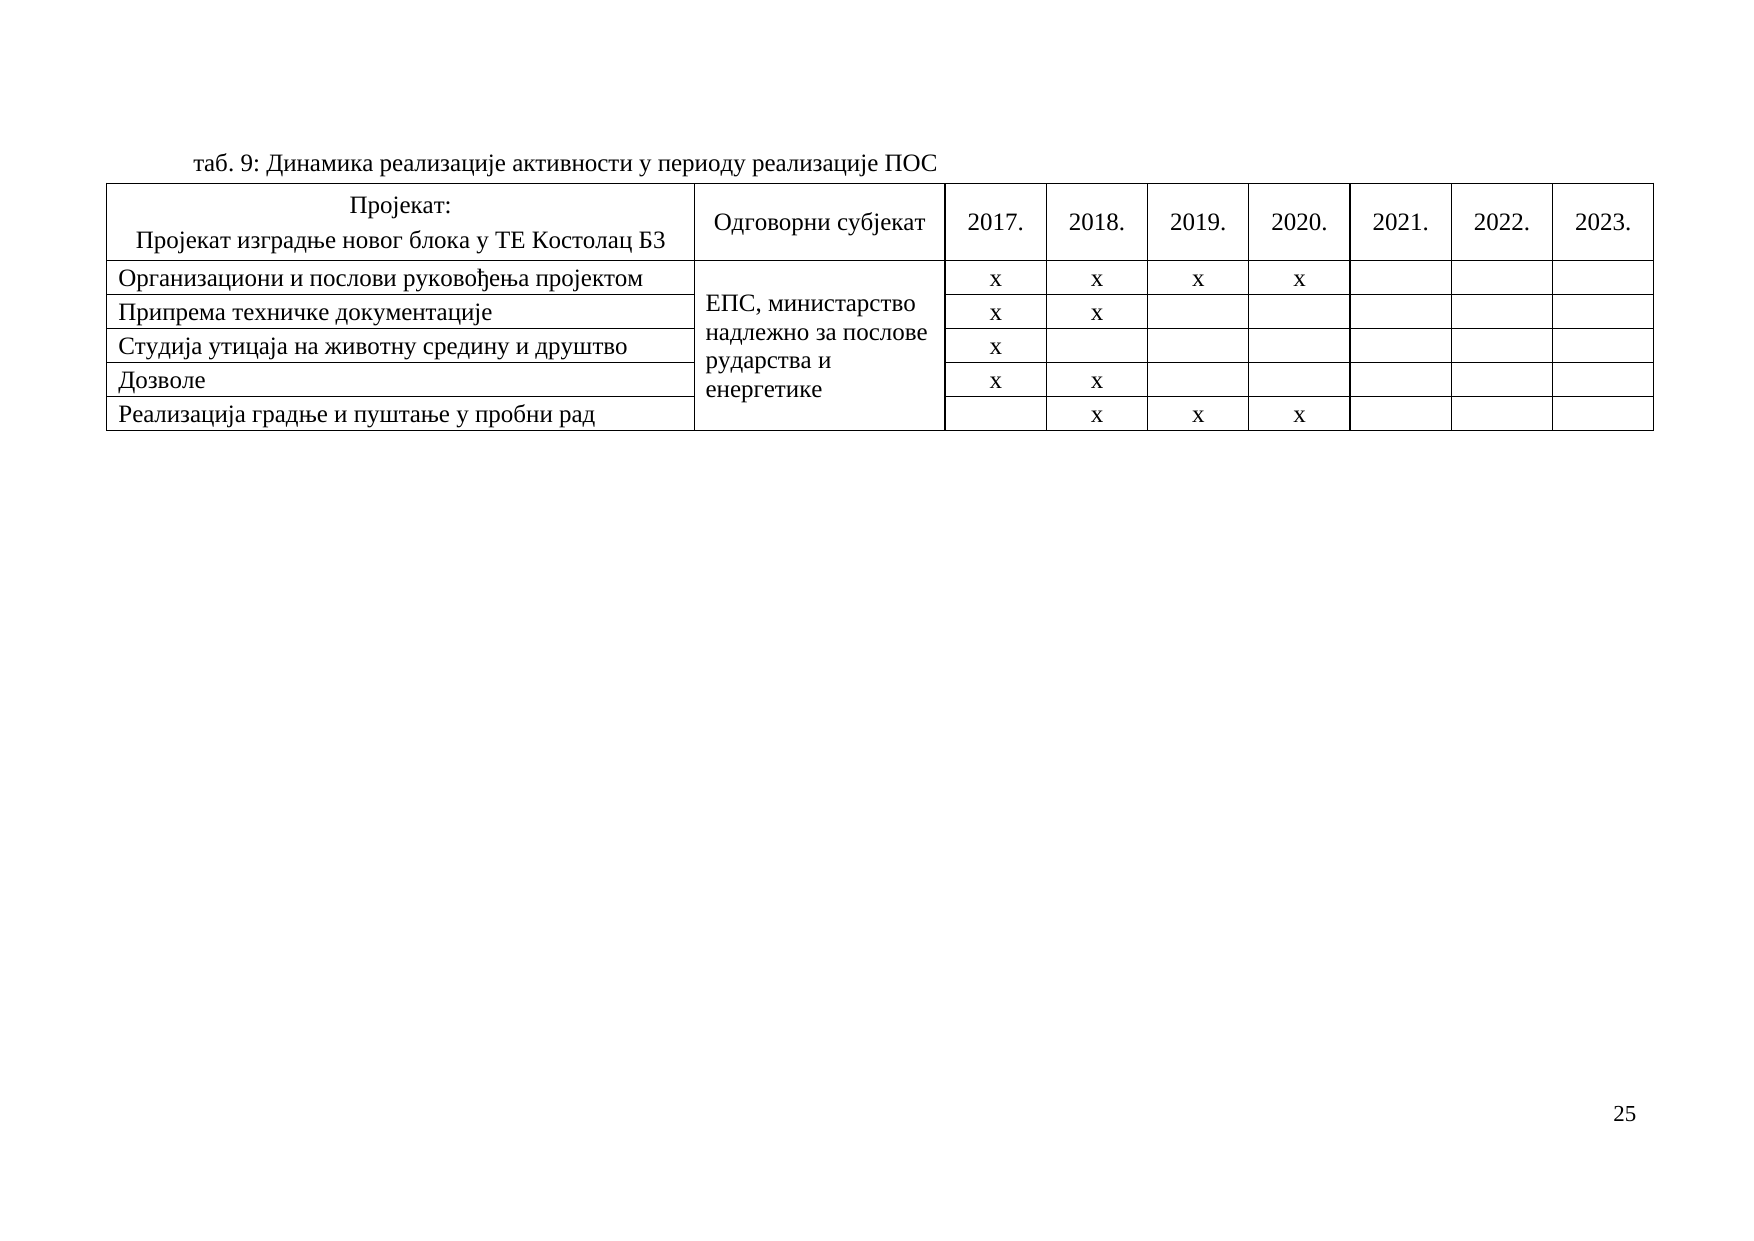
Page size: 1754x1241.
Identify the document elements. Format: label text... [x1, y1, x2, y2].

table_cell [1249, 295, 1349, 328]
table_cell x [946, 363, 1046, 396]
table_header 2022. [1452, 184, 1552, 260]
table_header 2020. [1249, 184, 1349, 260]
table_cell [1351, 363, 1451, 396]
table_cell [1452, 397, 1552, 430]
table_header 2018. [1047, 184, 1147, 260]
table_cell Дозволе [107, 363, 694, 396]
table_cell [946, 397, 1046, 430]
table_cell [1249, 329, 1349, 362]
table_cell x [1148, 261, 1248, 294]
table_cell [1452, 329, 1552, 362]
table_cell x [1249, 397, 1349, 430]
table_cell [1351, 329, 1451, 362]
table_cell [1047, 329, 1147, 362]
table_cell Припрема техничке документације [107, 295, 694, 328]
table_cell x [946, 261, 1046, 294]
table_cell [1452, 261, 1552, 294]
table_cell [1553, 329, 1653, 362]
table_header Одговорни субјекат [695, 184, 944, 260]
table_cell [1553, 363, 1653, 396]
table_cell [1553, 397, 1653, 430]
table_cell [1452, 363, 1552, 396]
table_cell [1553, 295, 1653, 328]
table_header 2017. [946, 184, 1046, 260]
table_header 2021. [1351, 184, 1451, 260]
table_cell x [1148, 397, 1248, 430]
table_cell x [946, 295, 1046, 328]
table_header 2019. [1148, 184, 1248, 260]
table_header Пројекат: Пројекат изградње новог блока у ТЕ Костолац Б3 [107, 184, 694, 260]
table_cell [1452, 295, 1552, 328]
text таб. 9: Динамика реализације активности у периоду реализације ПОС [118, 148, 1636, 176]
table_cell [1148, 295, 1248, 328]
table_header 2023. [1553, 184, 1653, 260]
table_cell [1351, 295, 1451, 328]
table_cell x [1249, 261, 1349, 294]
table_cell x [1047, 363, 1147, 396]
table_cell [1148, 329, 1248, 362]
table_cell x [1047, 261, 1147, 294]
table_cell x [1047, 295, 1147, 328]
table_cell ЕПС, министарство надлежно за послове рударства и енергетике [695, 261, 944, 430]
table_cell Организациони и послови руковођења пројектом [107, 261, 694, 294]
table_cell [1148, 363, 1248, 396]
table_cell Реализација градње и пуштање у пробни рад [107, 397, 694, 430]
table_cell [1553, 261, 1653, 294]
table_cell x [1047, 397, 1147, 430]
table_cell Студија утицаја на животну средину и друштво [107, 329, 694, 362]
table_cell x [946, 329, 1046, 362]
table_cell [1249, 363, 1349, 396]
table_cell [1351, 397, 1451, 430]
table_cell [1351, 261, 1451, 294]
